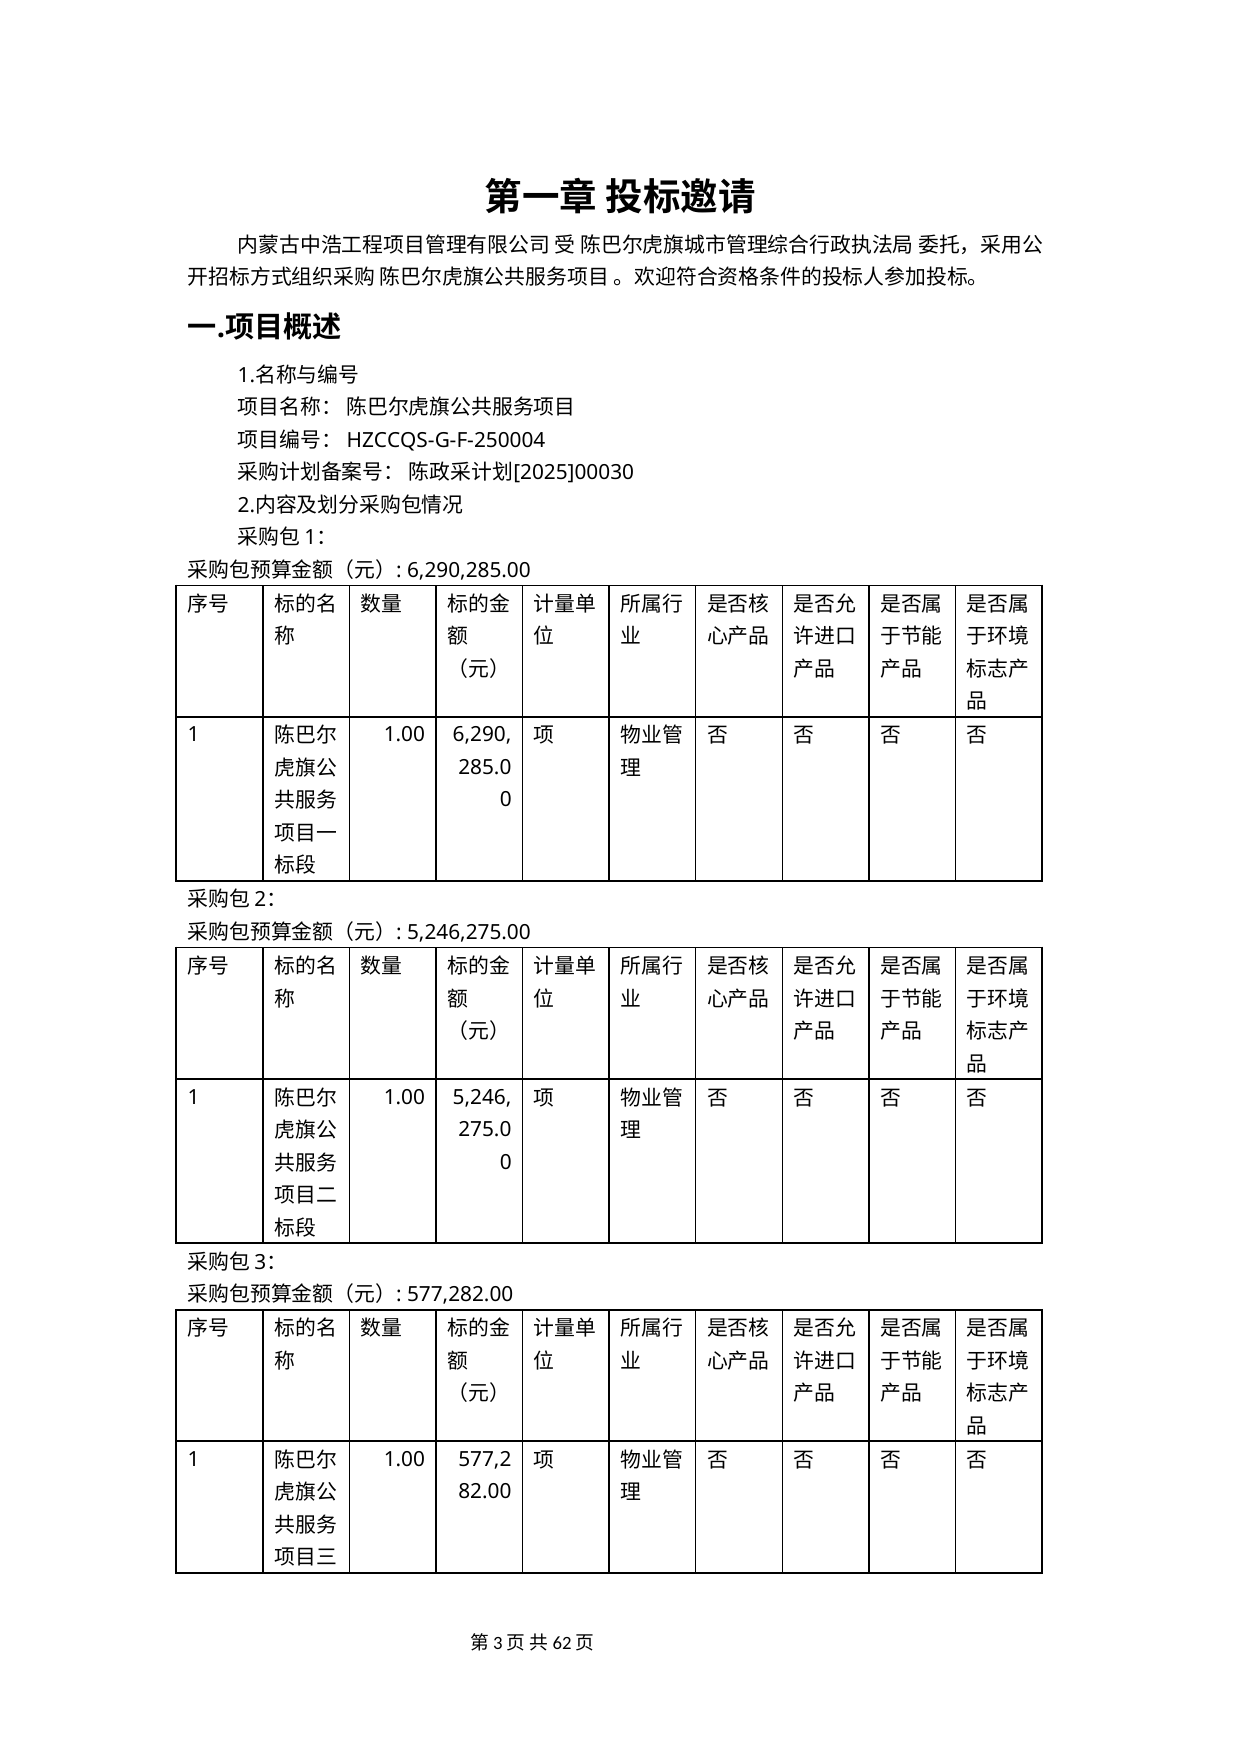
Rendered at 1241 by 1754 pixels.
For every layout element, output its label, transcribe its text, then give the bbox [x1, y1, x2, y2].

table_header 是否允许进口产品 [783, 948, 868, 1078]
table_header 序号 [177, 948, 262, 1078]
table_cell 物业管理 [610, 718, 695, 880]
table_cell 否 [696, 1080, 782, 1242]
text 项目编号： HZCCQS-G-F-250004 [187, 422, 1053, 454]
table_header 数量 [350, 586, 435, 716]
table_cell 1 [177, 1442, 262, 1572]
table_cell 陈巴尔虎旗公共服务项目二标段 [264, 1080, 349, 1242]
table_header 标的金额 （元） [437, 586, 522, 716]
table_header 是否属于节能产品 [870, 948, 955, 1078]
table_cell 1 [177, 718, 262, 880]
table_header 所属行业 [610, 948, 695, 1078]
text 内蒙古中浩工程项目管理有限公司 受 陈巴尔虎旗城市管理综合行政执法局 委托，采用公开招标方式组织采购 陈巴尔虎旗公共服务项目 。欢迎符合资格条件的投标人参加投标。 [187, 227, 1053, 292]
table_cell 否 [783, 718, 868, 880]
text 1.名称与编号 [187, 357, 1053, 389]
table_cell 否 [956, 1442, 1041, 1572]
table_header 是否属于环境标志产品 [956, 948, 1041, 1078]
table_cell 否 [956, 718, 1041, 880]
table_cell 5,246,275.00 [437, 1080, 522, 1242]
table_cell 否 [696, 718, 782, 880]
table_cell 否 [870, 1080, 955, 1242]
table_header 是否属于节能产品 [870, 1311, 955, 1440]
table_header 是否核心产品 [696, 586, 782, 716]
table_header 所属行业 [610, 586, 695, 716]
text 采购包预算金额（元）: 577,282.00 [187, 1276, 1053, 1309]
table_header 是否属于环境标志产品 [956, 1311, 1041, 1440]
table_cell 陈巴尔虎旗公共服务项目一标段 [264, 718, 349, 880]
table_cell 否 [870, 1442, 955, 1572]
table_cell 项 [523, 1080, 608, 1242]
table_cell 否 [783, 1080, 868, 1242]
table_header 序号 [177, 586, 262, 716]
text 采购包3： [187, 1244, 1053, 1276]
table_header 标的金额 （元） [437, 948, 522, 1078]
text 采购包预算金额（元）: 5,246,275.00 [187, 914, 1053, 947]
text 采购包2： [187, 882, 1053, 914]
table_header 数量 [350, 948, 435, 1078]
table_cell 577,282.00 [437, 1442, 522, 1572]
table_cell 1.00 [350, 718, 435, 880]
table_header 是否核心产品 [696, 948, 782, 1078]
table_header 标的金额 （元） [437, 1311, 522, 1440]
text 采购计划备案号： 陈政采计划[2025]00030 [187, 454, 1053, 487]
table_header 是否核心产品 [696, 1311, 782, 1440]
text 采购包预算金额（元）: 6,290,285.00 [187, 552, 1053, 584]
table_header 是否允许进口产品 [783, 586, 868, 716]
table_header 标的名称 [264, 586, 349, 716]
table_header 是否属于节能产品 [870, 586, 955, 716]
table_cell 1.00 [350, 1442, 435, 1572]
text 一.项目概述 [187, 292, 1053, 357]
table_cell 项 [523, 1442, 608, 1572]
table_cell 项 [523, 718, 608, 880]
table_cell 否 [870, 718, 955, 880]
table_cell 物业管理 [610, 1442, 695, 1572]
text 采购包1： [187, 519, 1053, 552]
table_cell 物业管理 [610, 1080, 695, 1242]
table_cell 陈巴尔虎旗公共服务项目三标段 [264, 1442, 349, 1572]
text 第一章 投标邀请 [187, 162, 1053, 227]
table_cell 1 [177, 1080, 262, 1242]
table_cell 6,290,285.00 [437, 718, 522, 880]
table_header 所属行业 [610, 1311, 695, 1440]
table_header 计量单位 [523, 586, 608, 716]
table_header 是否允许进口产品 [783, 1311, 868, 1440]
table_header 标的名称 [264, 948, 349, 1078]
table_header 计量单位 [523, 1311, 608, 1440]
table_header 计量单位 [523, 948, 608, 1078]
text 项目名称： 陈巴尔虎旗公共服务项目 [187, 389, 1053, 422]
table_cell 1.00 [350, 1080, 435, 1242]
table_cell 否 [783, 1442, 868, 1572]
table_cell 否 [956, 1080, 1041, 1242]
table_header 标的名称 [264, 1311, 349, 1440]
table_header 数量 [350, 1311, 435, 1440]
table_header 序号 [177, 1311, 262, 1440]
table_header 是否属于环境标志产品 [956, 586, 1041, 716]
table_cell 否 [696, 1442, 782, 1572]
text 2.内容及划分采购包情况 [187, 487, 1053, 519]
